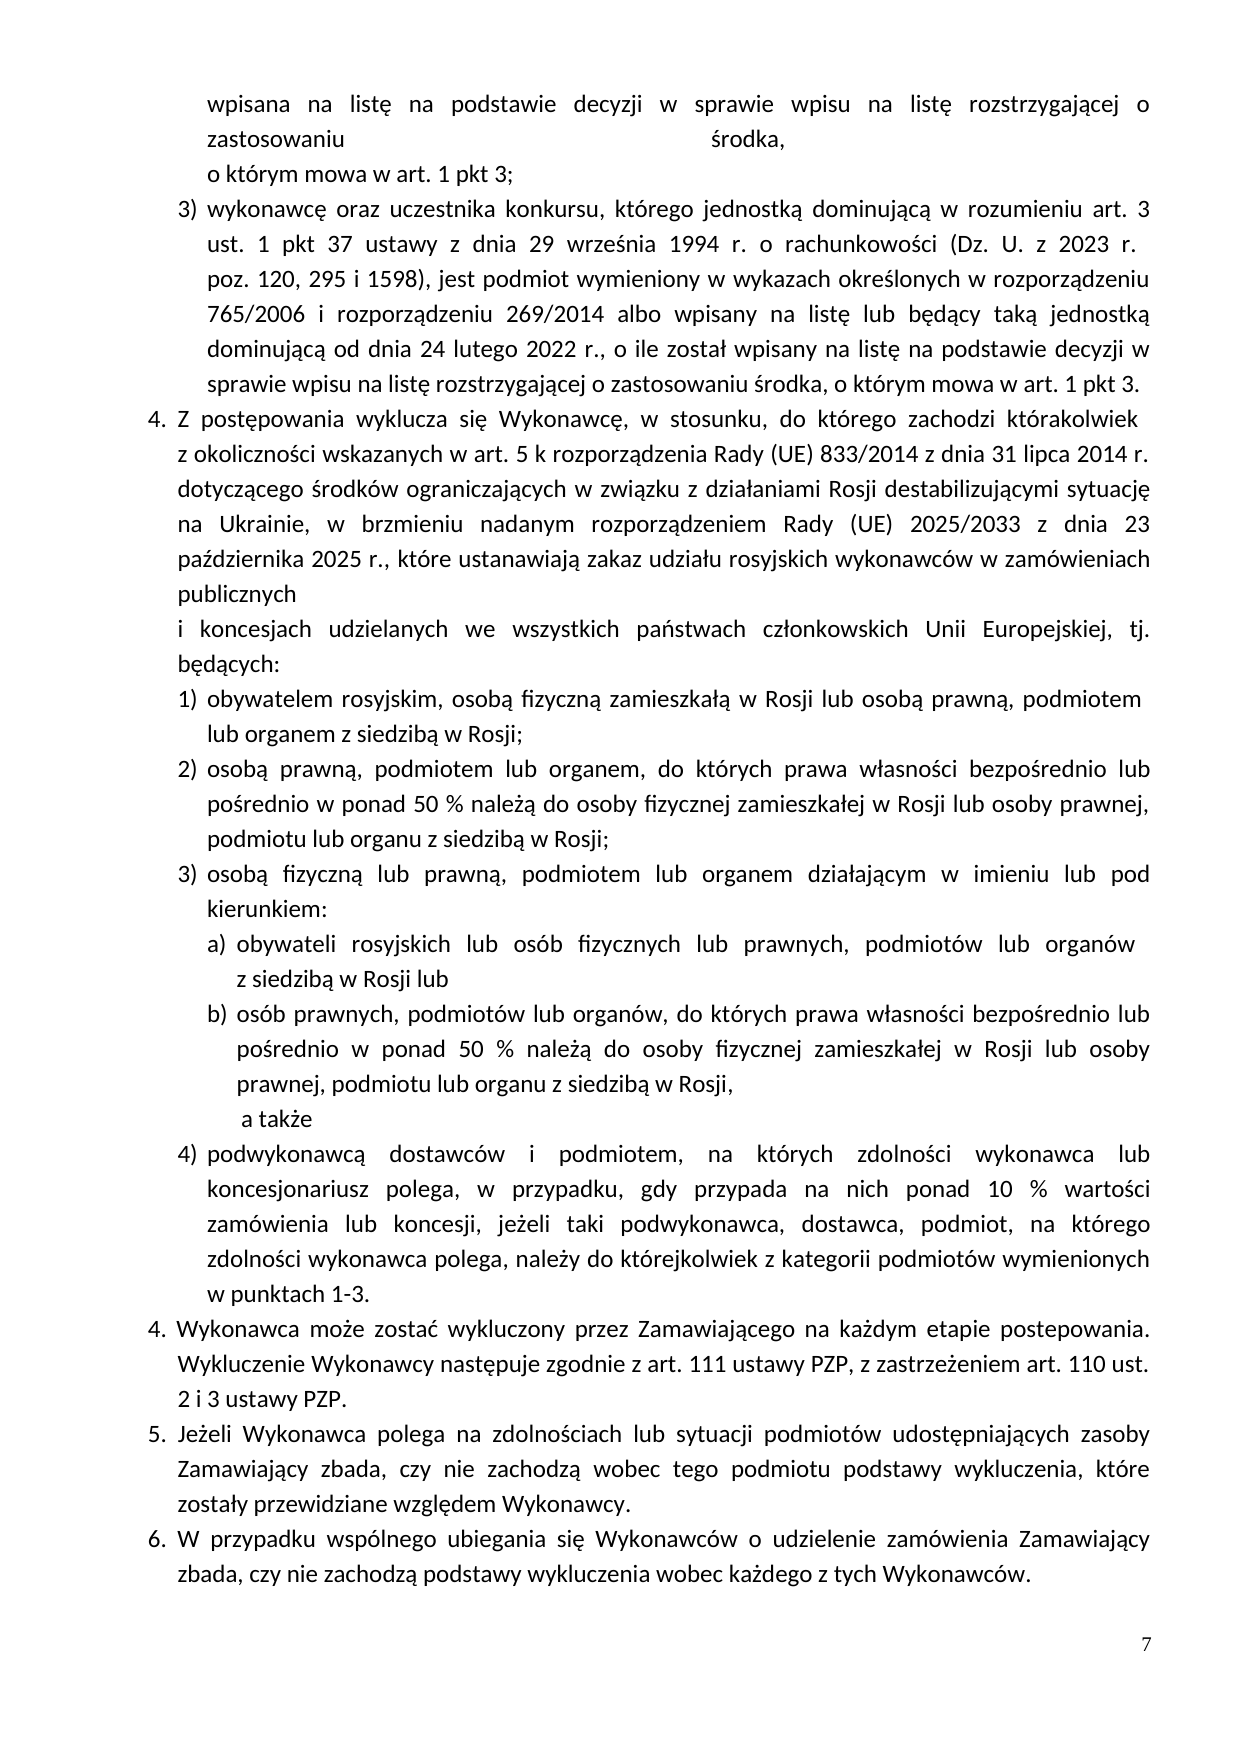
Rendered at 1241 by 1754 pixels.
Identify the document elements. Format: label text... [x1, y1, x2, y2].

list wykonawcę oraz uczestnika konkursu, którego jednostką dominującą w rozumieniu art. 3 ust. 1 pkt 37 ustawy z dnia 29 września 1994 r. o rachunkowości (Dz. U. z 2023 r. poz. 120, 295 i 1598), jest podmiot wymieniony w wykazach określonych w rozporządzeniu 765/2006 i rozporządzeniu 269/2014 albo wpisany na listę lub będący taką jednostką dominującą od dnia 24 lutego 2022 r., o ile został wpisany na listę na podstawie decyzji w sprawie wpisu na listę rozstrzygającej o zastosowaniu środka, o którym mowa w art. 1 pkt 3. [177, 194, 1152, 399]
list osób prawnych, podmiotów lub organów, do których prawa własności bezpośrednio lub pośrednio w ponad 50 % należą do osoby fizycznej zamieszkałej w Rosji lub osoby prawnej, podmiotu lub organu z siedzibą w Rosji, [207, 999, 1152, 1099]
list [177, 89, 1152, 189]
list osobą fizyczną lub prawną, podmiotem lub organem działającym w imieniu lub pod kierunkiem: [177, 859, 1152, 924]
list podwykonawcą dostawców i podmiotem, na których zdolności wykonawca lub koncesjonariusz polega, w przypadku, gdy przypada na nich ponad 10 % wartości zamówienia lub koncesji, jeżeli taki podwykonawca, dostawca, podmiot, na którego zdolności wykonawca polega, należy do którejkolwiek z kategorii podmiotów wymienionych w punktach 1-3. [177, 1139, 1152, 1309]
list osobą prawną, podmiotem lub organem, do których prawa własności bezpośrednio lub pośrednio w ponad 50 % należą do osoby fizycznej zamieszkałej w Rosji lub osoby prawnej, podmiotu lub organu z siedzibą w Rosji; [177, 754, 1152, 854]
text 5. Jeżeli Wykonawca polega na zdolnościach lub sytuacji podmiotów udostępniających zasoby Zamawiający zbada, czy nie zachodzą wobec tego podmiotu podstawy wykluczenia, które zostały przewidziane względem Wykonawcy. [148, 1419, 1152, 1519]
text 4. Wykonawca może zostać wykluczony przez Zamawiającego na każdym etapie postepowania. Wykluczenie Wykonawcy następuje zgodnie z art. 111 ustawy PZP, z zastrzeżeniem art. 110 ust. 2 i 3 ustawy PZP. [148, 1314, 1152, 1414]
text 6. W przypadku wspólnego ubiegania się Wykonawców o udzielenie zamówienia Zamawiający zbada, czy nie zachodzą podstawy wykluczenia wobec każdego z tych Wykonawców. [148, 1524, 1152, 1589]
text a także [207, 1104, 1152, 1134]
list obywateli rosyjskich lub osób fizycznych lub prawnych, podmiotów lub organów z siedzibą w Rosji lub [207, 929, 1152, 994]
list Z postępowania wyklucza się Wykonawcę, w stosunku, do którego zachodzi którakolwiek z okoliczności wskazanych w art. 5 k rozporządzenia Rady (UE) 833/2014 z dnia 31 lipca 2014 r. dotyczącego środków ograniczających w związku z działaniami Rosji destabilizującymi sytuację na Ukrainie, w brzmieniu nadanym rozporządzeniem Rady (UE) 2025/2033 z dnia 23 października 2025 r., które ustanawiają zakaz udziału rosyjskich wykonawców w zamówieniach publicznych i koncesjach udzielanych we wszystkich państwach członkowskich Unii Europejskiej, tj. będących: [148, 404, 1152, 679]
list obywatelem rosyjskim, osobą fizyczną zamieszkałą w Rosji lub osobą prawną, podmiotem lub organem z siedzibą w Rosji; [177, 684, 1152, 749]
